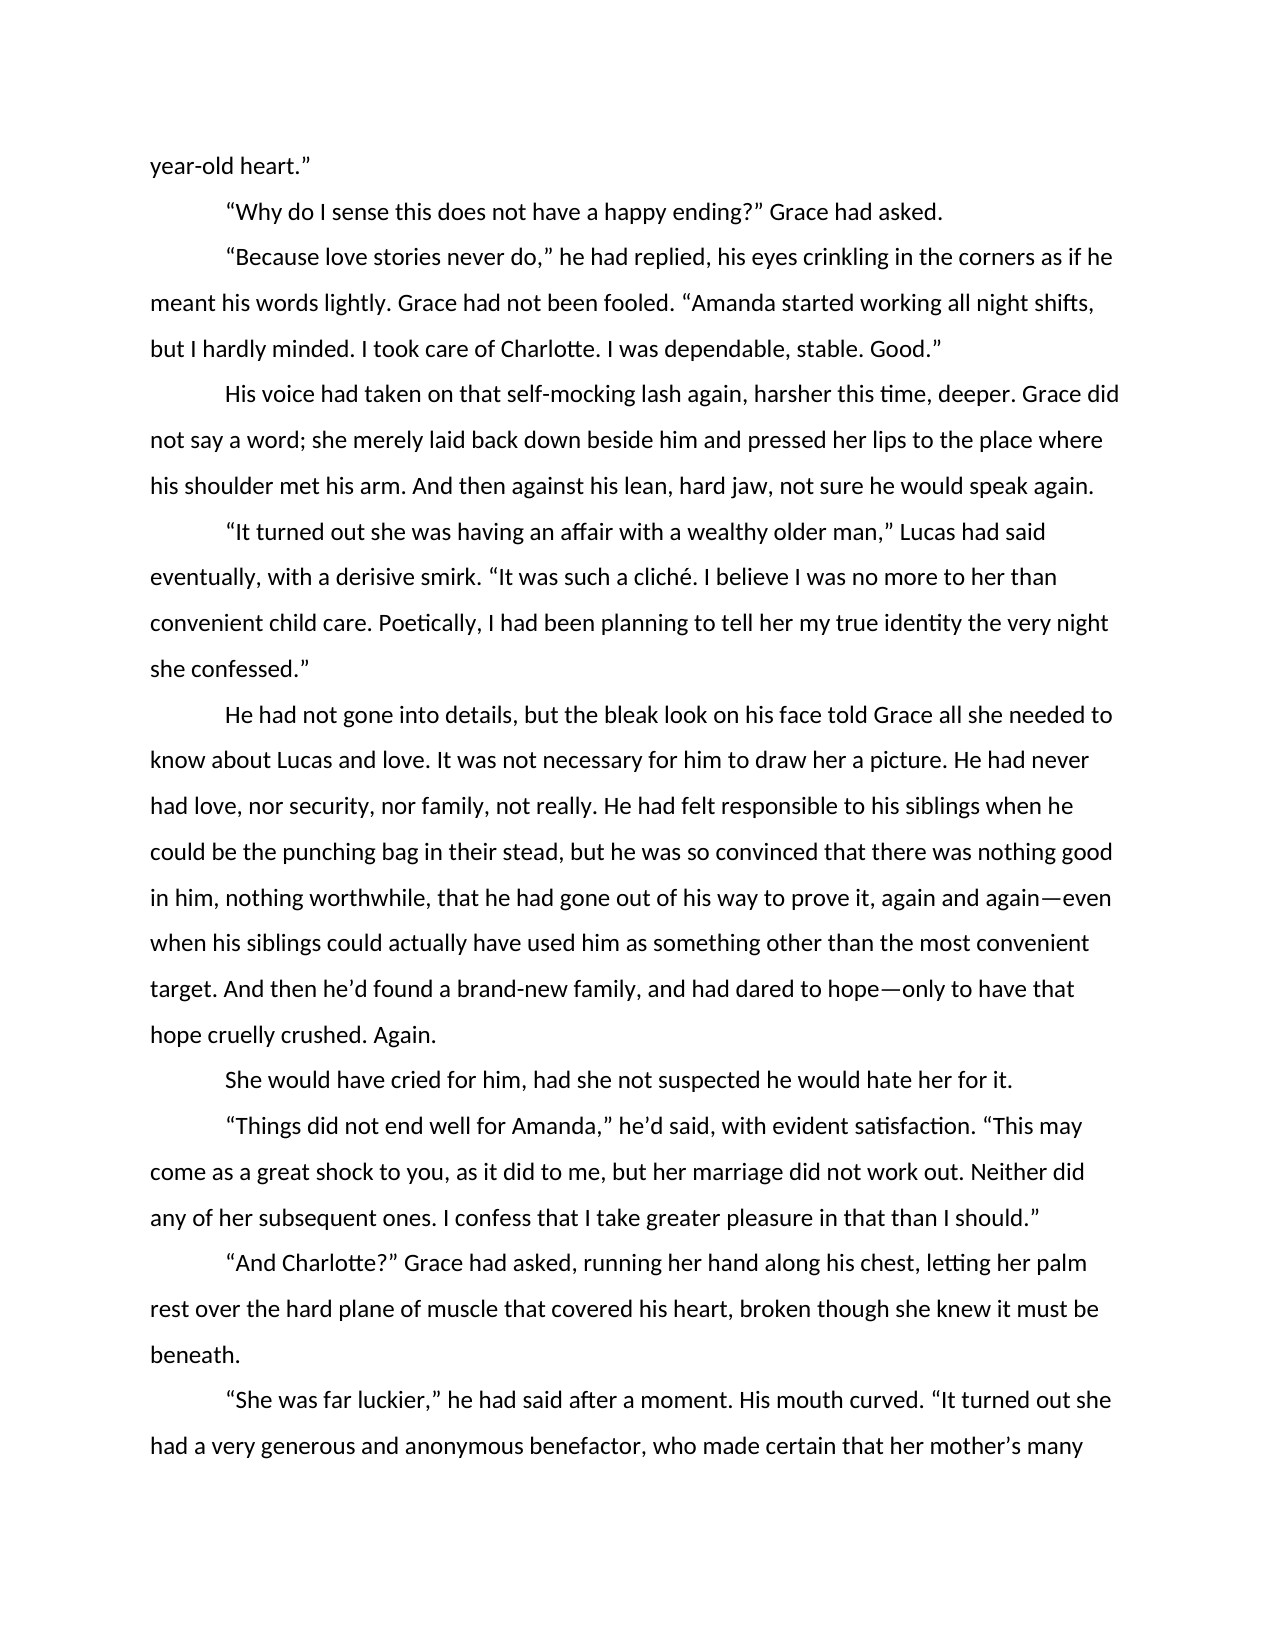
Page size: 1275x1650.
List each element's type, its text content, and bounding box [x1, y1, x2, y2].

text “Things did not end well for Amanda,” he’d said, with evident satisfaction. “This may come as a great shock to you, as it did to me, but her marriage did not work out. Neither did any of her subsequent ones. I confess that I take greater pleasure in that than I should.” [150, 1110, 1125, 1232]
text “It turned out she was having an affair with a wealthy older man,” Lucas had said eventually, with a derisive smirk. “It was such a cliché. I believe I was no more to her than convenient child care. Poetically, I had been planning to tell her my true identity the very night she confessed.” [150, 516, 1125, 683]
text “Because love stories never do,” he had replied, his eyes crinkling in the corners as if he meant his words lightly. Grace had not been fooled. “Amanda started working all night shifts, but I hardly minded. I took care of Charlotte. I was dependable, stable. Good.” [150, 241, 1125, 363]
text His voice had taken on that self-mocking lash again, harsher this time, deeper. Grace did not say a word; she merely laid back down beside him and pressed her lips to the place where his shoulder met his arm. And then against his lean, hard jaw, not sure he would speak again. [150, 379, 1125, 501]
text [150, 150, 1125, 181]
text “Why do I sense this does not have a happy ending?” Grace had asked. [150, 196, 1125, 226]
text She would have cried for him, had she not suspected he would hate her for it. [150, 1064, 1125, 1095]
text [150, 1385, 1125, 1461]
text He had not gone into details, but the bleak look on his face told Grace all she needed to know about Lucas and love. It was not necessary for him to draw her a picture. He had never had love, nor security, nor family, not really. He had felt responsible to his siblings when he could be the punching bag in their stead, but he was so convinced that there was nothing good in him, nothing worthwhile, that he had gone out of his way to prove it, again and again—even when his siblings could actually have used him as something other than the most convenient target. And then he’d found a brand-new family, and had dared to hope—only to have that hope cruelly crushed. Again. [150, 699, 1125, 1049]
text “And Charlotte?” Grace had asked, running her hand along his chest, letting her palm rest over the hard plane of muscle that covered his heart, broken though she knew it must be beneath. [150, 1247, 1125, 1369]
